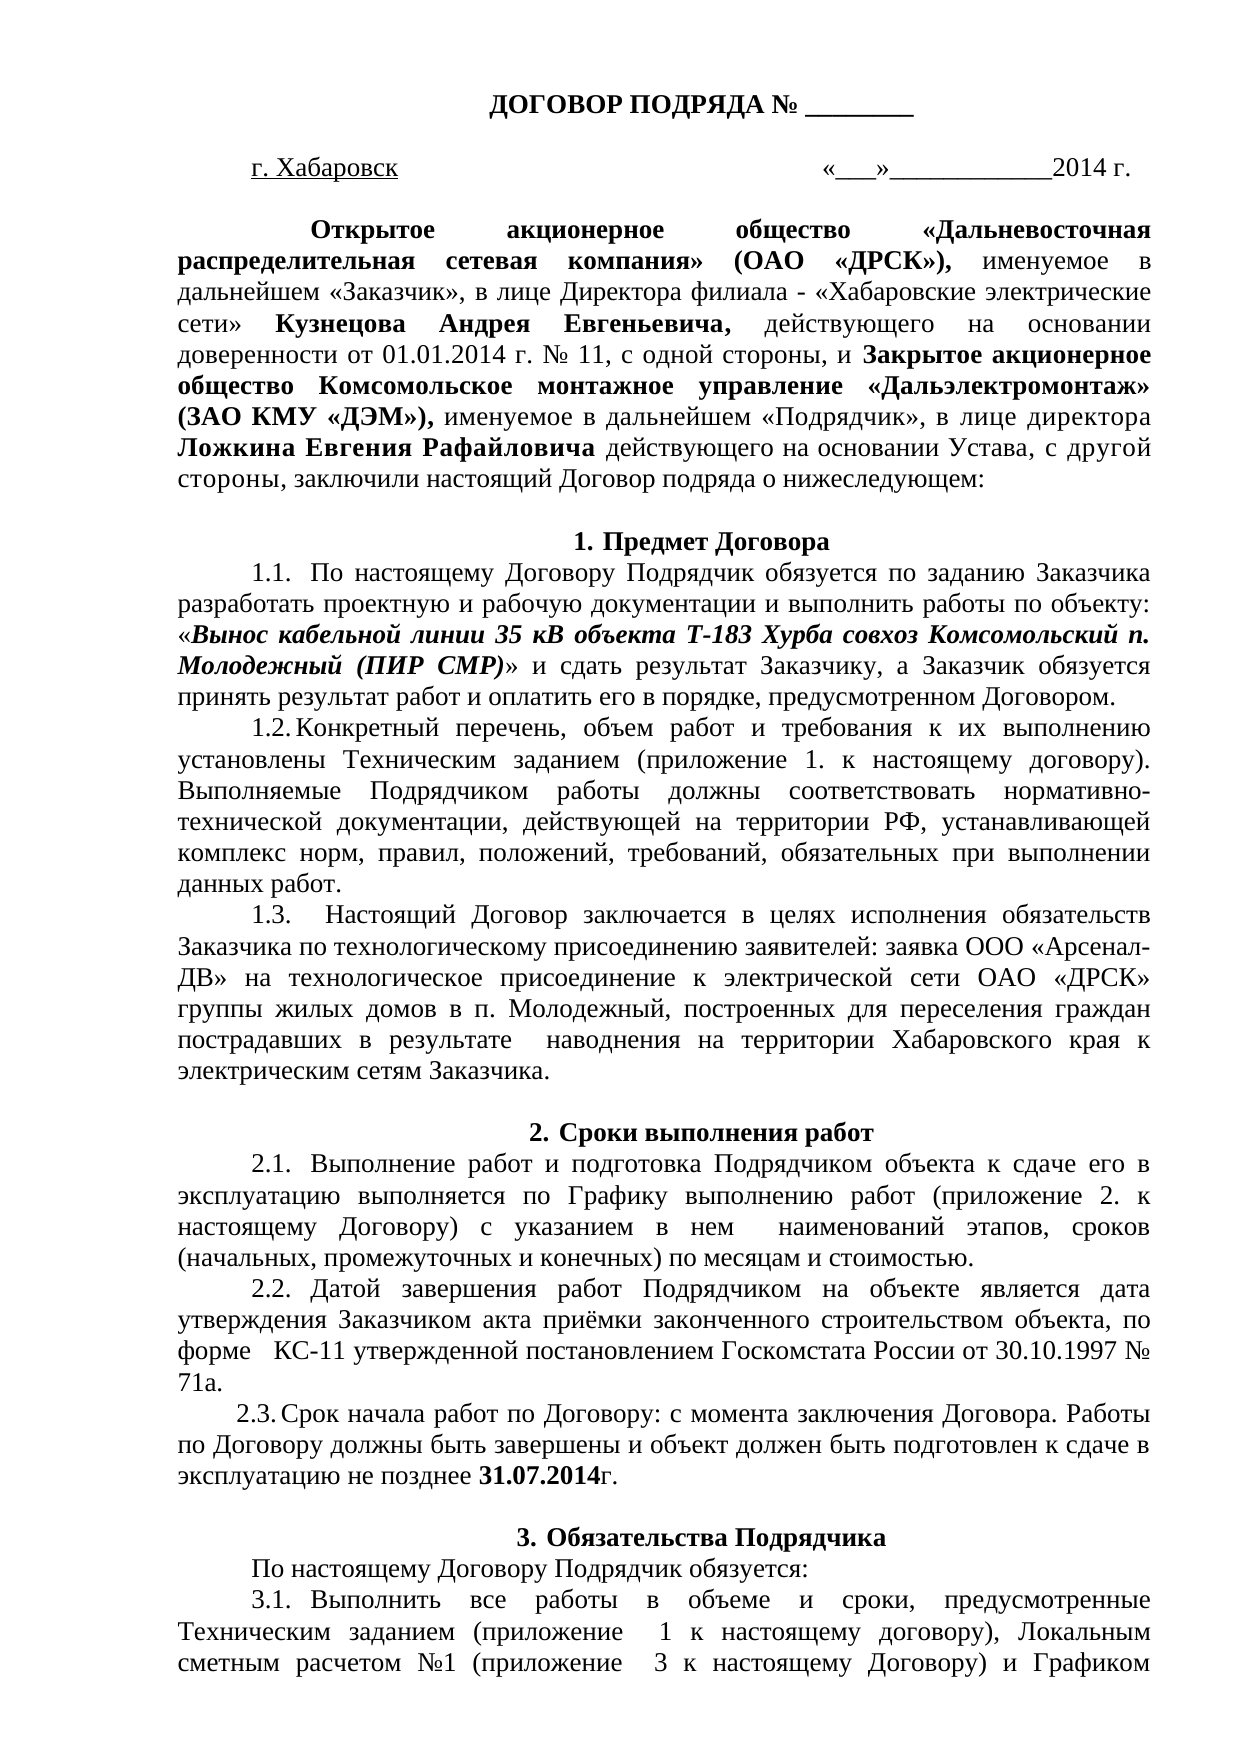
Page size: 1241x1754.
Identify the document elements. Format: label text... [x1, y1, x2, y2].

list Сроки выполнения работ [177, 1116, 1152, 1148]
text ДОГОВОР ПОДРЯДА № ________ [177, 89, 1152, 120]
list Настоящий Договор заключается в целях исполнения обязательств Заказчика по технологическому присоединению заявителей: заявка ООО «Арсенал-ДВ» на технологическое присоединение к электрической сети ОАО «ДРСК» группы жилых домов в п. Молодежный, построенных для переселения граждан пострадавших в результате наводнения на территории Хабаровского края к электрическим сетям Заказчика. [177, 898, 1152, 1085]
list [177, 1584, 1152, 1677]
list Выполнение работ и подготовка Подрядчиком объекта к сдаче его в эксплуатацию выполняется по Графику выполнению работ (приложение 2. к настоящему Договору) с указанием в нем наименований этапов, сроков (начальных, промежуточных и конечных) по месяцам и стоимостью. [177, 1148, 1152, 1272]
text Открытое акционерное общество «Дальневосточная распределительная сетевая компания» (ОАО «ДРСК»), именуемое в дальнейшем «Заказчик», в лице Директора филиала - «Хабаровские электрические сети» Кузнецова Андрея Евгеньевича, действующего на основании доверенности от 01.01.2014 г. № 11, с одной стороны, и Закрытое акционерное общество Комсомольское монтажное управление «Дальэлектромонтаж» (ЗАО КМУ «ДЭМ»), именуемое в дальнейшем «Подрядчик», в лице директора Ложкина Евгения Рафайловича действующего на основании Устава, с другой стороны, заключили настоящий Договор подряда о нижеследующем: [177, 213, 1152, 493]
list Предмет Договора [177, 525, 1152, 556]
list По настоящему Договору Подрядчик обязуется по заданию Заказчика разработать проектную и рабочую документации и выполнить работы по объекту: «Вынос кабельной линии 35 кВ объекта Т-183 Хурба совхоз Комсомольский п. Молодежный (ПИР СМР)» и сдать результат Заказчику, а Заказчик обязуется принять результат работ и оплатить его в порядке, предусмотренном Договором. [177, 556, 1152, 712]
text По настоящему Договору Подрядчик обязуется: [177, 1552, 1152, 1584]
list Обязательства Подрядчика [177, 1521, 1152, 1552]
list Датой завершения работ Подрядчиком на объекте является дата утверждения Заказчиком акта приёмки законченного строительством объекта, по форме КС-11 утвержденной постановлением Госкомстата России от 30.10.1997 № 71а. [177, 1272, 1152, 1397]
list Срок начала работ по Договору: с момента заключения Договора. Работы по Договору должны быть завершены и объект должен быть подготовлен к сдаче в эксплуатацию не позднее 31.07.2014г. [177, 1397, 1152, 1490]
list Конкретный перечень, объем работ и требования к их выполнению установлены Техническим заданием (приложение 1. к настоящему договору). Выполняемые Подрядчиком работы должны соответствовать нормативно-технической документации, действующей на территории РФ, устанавливающей комплекс норм, правил, положений, требований, обязательных при выполнении данных работ. [177, 712, 1152, 898]
text г. Хабаровск «___»____________2014 г. [177, 151, 1152, 182]
